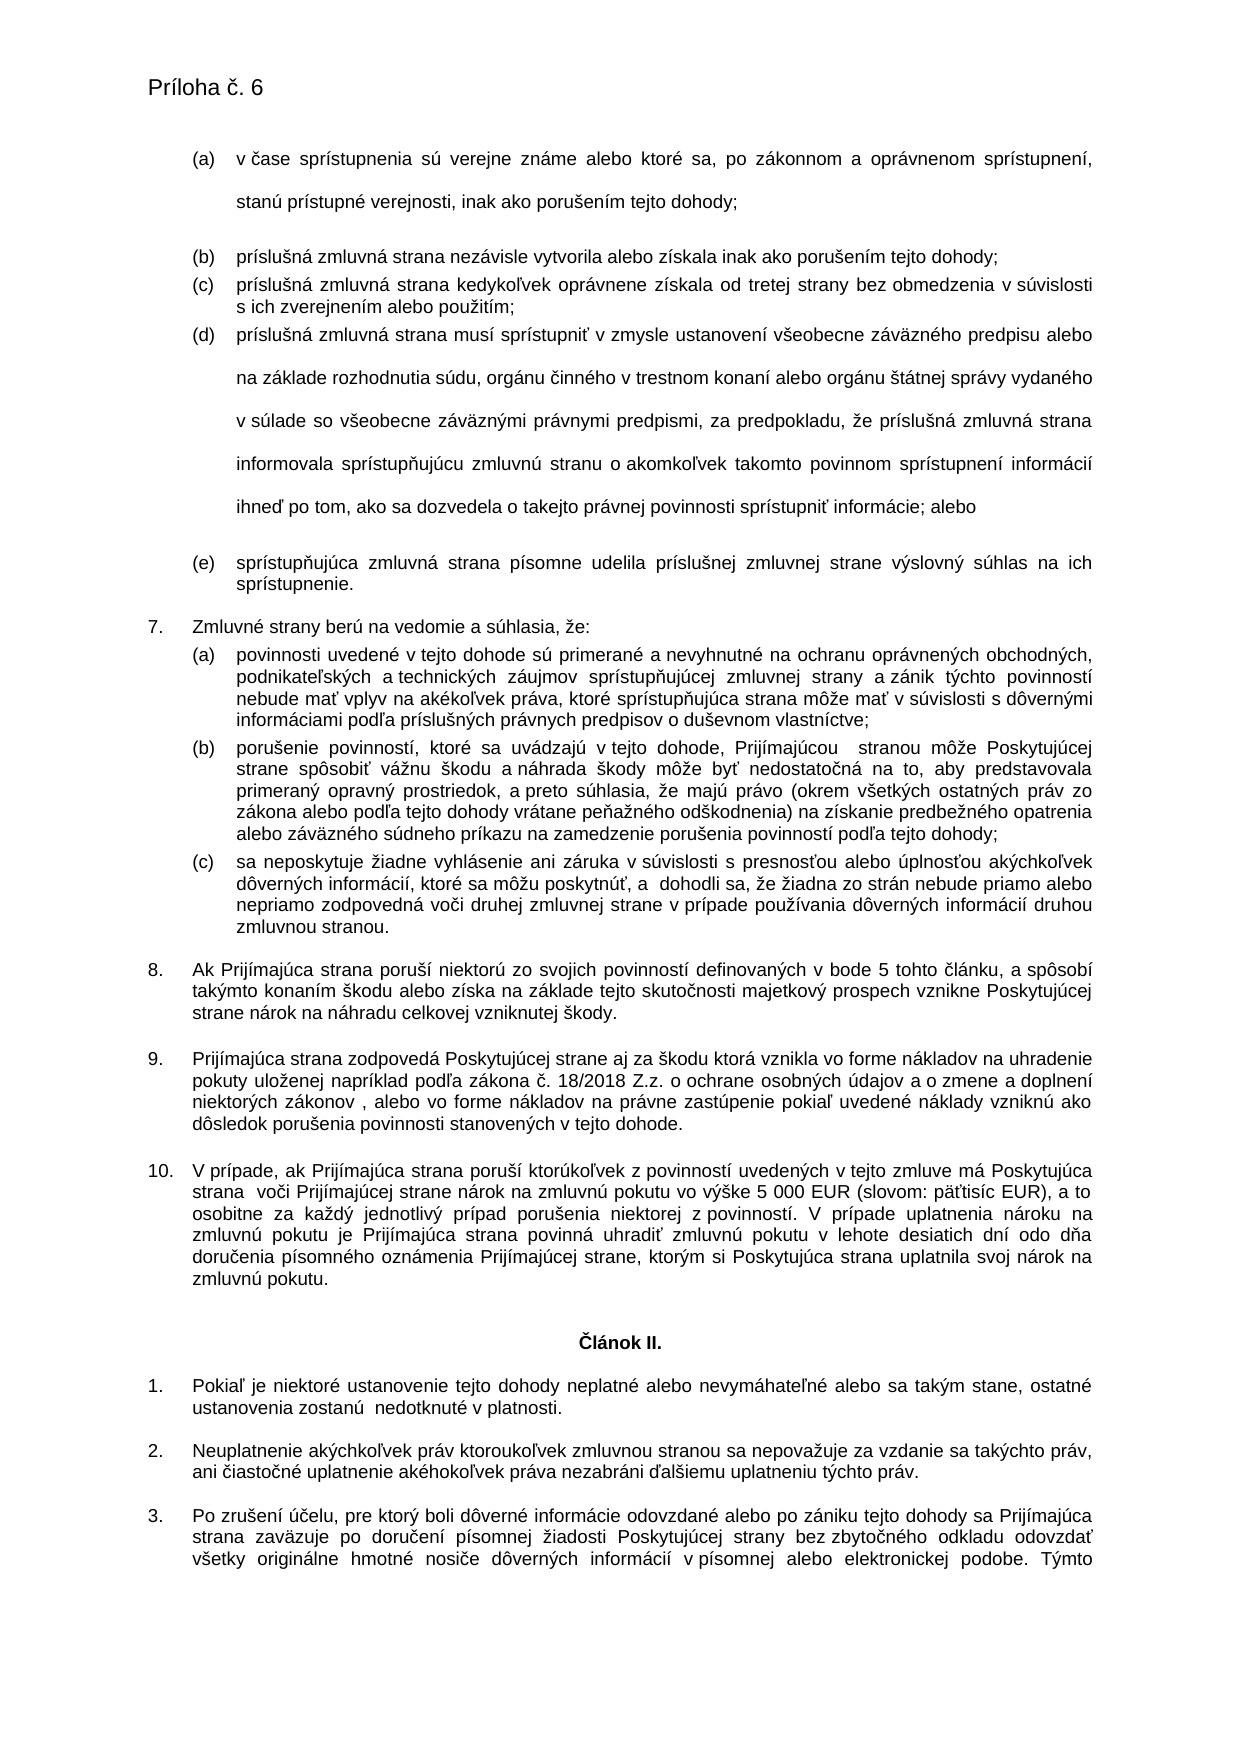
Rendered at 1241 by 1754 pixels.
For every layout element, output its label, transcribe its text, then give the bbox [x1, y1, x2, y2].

list (d) príslušná zmluvná strana musí sprístupniť v zmysle ustanovení všeobecne záväzného predpisu alebo na základe rozhodnutia súdu, orgánu činného v trestnom konaní alebo orgánu štátnej správy vydaného v súlade so všeobecne záväznými právnymi predpismi, za predpokladu, že príslušná zmluvná strana informovala sprístupňujúcu zmluvnú stranu o akomkoľvek takomto povinnom sprístupnení informácií ihneď po tom, ako sa dozvedela o takejto právnej povinnosti sprístupniť informácie; alebo [192, 323, 1093, 518]
list Prijímajúca strana zodpovedá Poskytujúcej strane aj za škodu ktorá vznikla vo forme nákladov na uhradenie pokuty uloženej napríklad podľa zákona č. 18/2018 Z.z. o ochrane osobných údajov a o zmene a doplnení niektorých zákonov , alebo vo forme nákladov na právne zastúpenie pokiaľ uvedené náklady vzniknú ako dôsledok porušenia povinnosti stanovených v tejto dohode. [148, 1048, 1093, 1134]
list Zmluvné strany berú na vedomie a súhlasia, že: [148, 616, 1093, 638]
list sa neposkytuje žiadne vyhlásenie ani záruka v súvislosti s presnosťou alebo úplnosťou akýchkoľvek dôverných informácií, ktoré sa môžu poskytnúť, a dohodli sa, že žiadna zo strán nebude priamo alebo nepriamo zodpovedná voči druhej zmluvnej strane v prípade používania dôverných informácií druhou zmluvnou stranou. [192, 851, 1093, 937]
list porušenie povinností, ktoré sa uvádzajú v tejto dohode, Prijímajúcou stranou môže Poskytujúcej strane spôsobiť vážnu škodu a náhrada škody môže byť nedostatočná na to, aby predstavovala primeraný opravný prostriedok, a preto súhlasia, že majú právo (okrem všetkých ostatných práv zo zákona alebo podľa tejto dohody vrátane peňažného odškodnenia) na získanie predbežného opatrenia alebo záväzného súdneho príkazu na zamedzenie porušenia povinností podľa tejto dohody; [192, 737, 1093, 844]
list (b) príslušná zmluvná strana nezávisle vytvorila alebo získala inak ako porušením tejto dohody; [192, 246, 1093, 268]
list V prípade, ak Prijímajúca strana poruší ktorúkoľvek z povinností uvedených v tejto zmluve má Poskytujúca strana voči Prijímajúcej strane nárok na zmluvnú pokutu vo výške 5 000 EUR (slovom: päťtisíc EUR), a to osobitne za každý jednotlivý prípad porušenia niektorej z povinností. V prípade uplatnenia nároku na zmluvnú pokutu je Prijímajúca strana povinná uhradiť zmluvnú pokutu v lehote desiatich dní odo dňa doručenia písomného oznámenia Prijímajúcej strane, ktorým si Poskytujúca strana uplatnila svoj nárok na zmluvnú pokutu. [148, 1159, 1093, 1289]
list Neuplatnenie akýchkoľvek práv ktoroukoľvek zmluvnou stranou sa nepovažuje za vzdanie sa takýchto práv, ani čiastočné uplatnenie akéhokoľvek práva nezabráni ďalšiemu uplatneniu týchto práv. [148, 1440, 1093, 1483]
list (a) v čase sprístupnenia sú verejne známe alebo ktoré sa, po zákonnom a oprávnenom sprístupnení, stanú prístupné verejnosti, inak ako porušením tejto dohody; [192, 148, 1093, 212]
list Pokiaľ je niektoré ustanovenie tejto dohody neplatné alebo nevymáhateľné alebo sa takým stane, ostatné ustanovenia zostanú nedotknuté v platnosti. [148, 1375, 1093, 1418]
text Článok II. [148, 1332, 1093, 1353]
list (c) príslušná zmluvná strana kedykoľvek oprávnene získala od tretej strany bez obmedzenia v súvislosti s ich zverejnením alebo použitím; [192, 274, 1093, 317]
list povinnosti uvedené v tejto dohode sú primerané a nevyhnutné na ochranu oprávnených obchodných, podnikateľských a technických záujmov sprístupňujúcej zmluvnej strany a zánik týchto povinností nebude mať vplyv na akékoľvek práva, ktoré sprístupňujúca strana môže mať v súvislosti s dôvernými informáciami podľa príslušných právnych predpisov o duševnom vlastníctve; [192, 644, 1093, 730]
list Ak Prijímajúca strana poruší niektorú zo svojich povinností definovaných v bode 5 tohto článku, a spôsobí takýmto konaním škodu alebo získa na základe tejto skutočnosti majetkový prospech vznikne Poskytujúcej strane nárok na náhradu celkovej vzniknutej škody. [148, 958, 1093, 1023]
list (e) sprístupňujúca zmluvná strana písomne udelila príslušnej zmluvnej strane výslovný súhlas na ich sprístupnenie. [192, 552, 1093, 595]
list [148, 1504, 1093, 1569]
